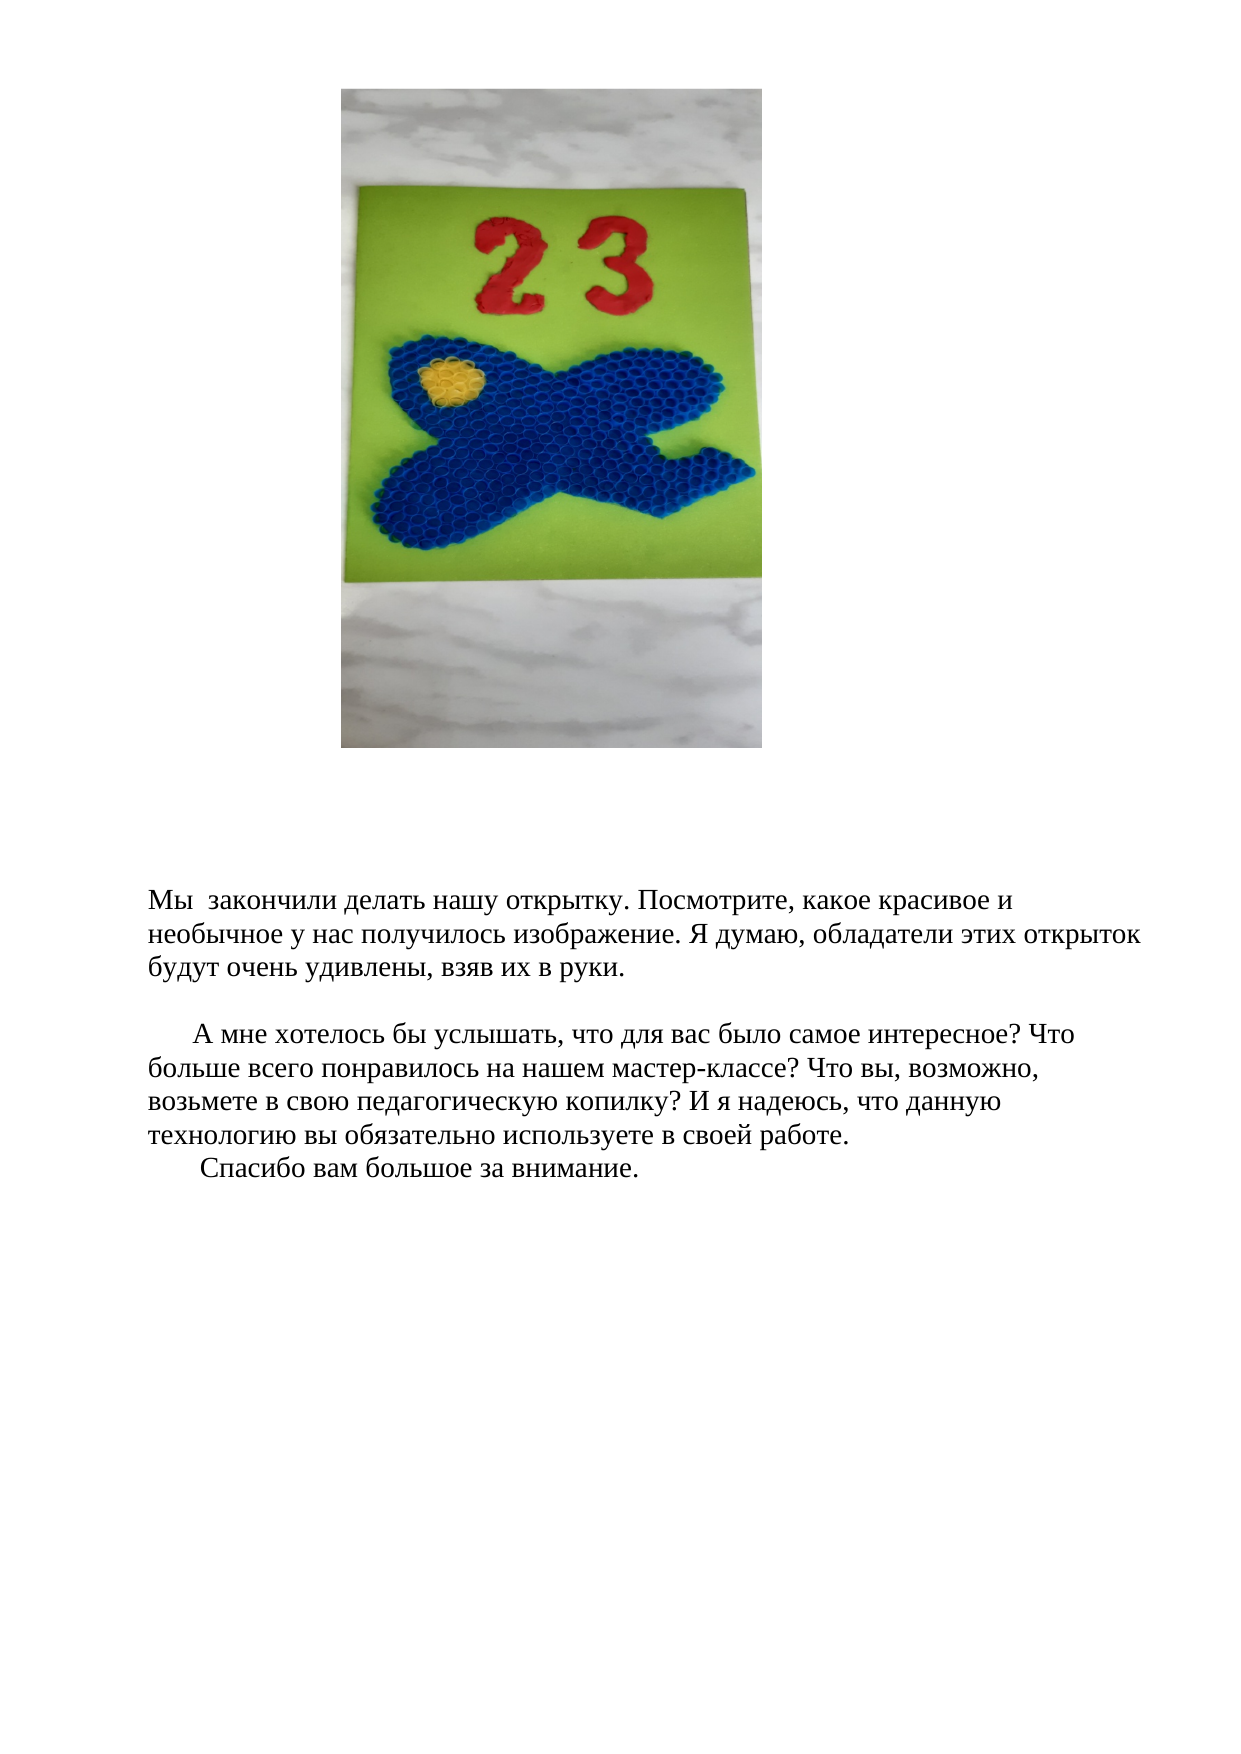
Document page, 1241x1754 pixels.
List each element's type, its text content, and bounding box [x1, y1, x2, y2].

text Спасибо вам большое за внимание. [148, 1151, 1152, 1184]
text А мне хотелось бы услышать, что для вас было самое интересное? Что больше всего понравилось на нашем мастер-классе? Что вы, возможно, возьмете в свою педагогическую копилку? И я надеюсь, что данную технологию вы обязательно используете в своей работе. [148, 1016, 1152, 1151]
picture [341, 90, 762, 748]
text Мы закончили делать нашу открытку. Посмотрите, какое красивое и необычное у нас получилось изображение. Я думаю, обладатели этих открыток будут очень удивлены, взяв их в руки. [148, 882, 1152, 983]
